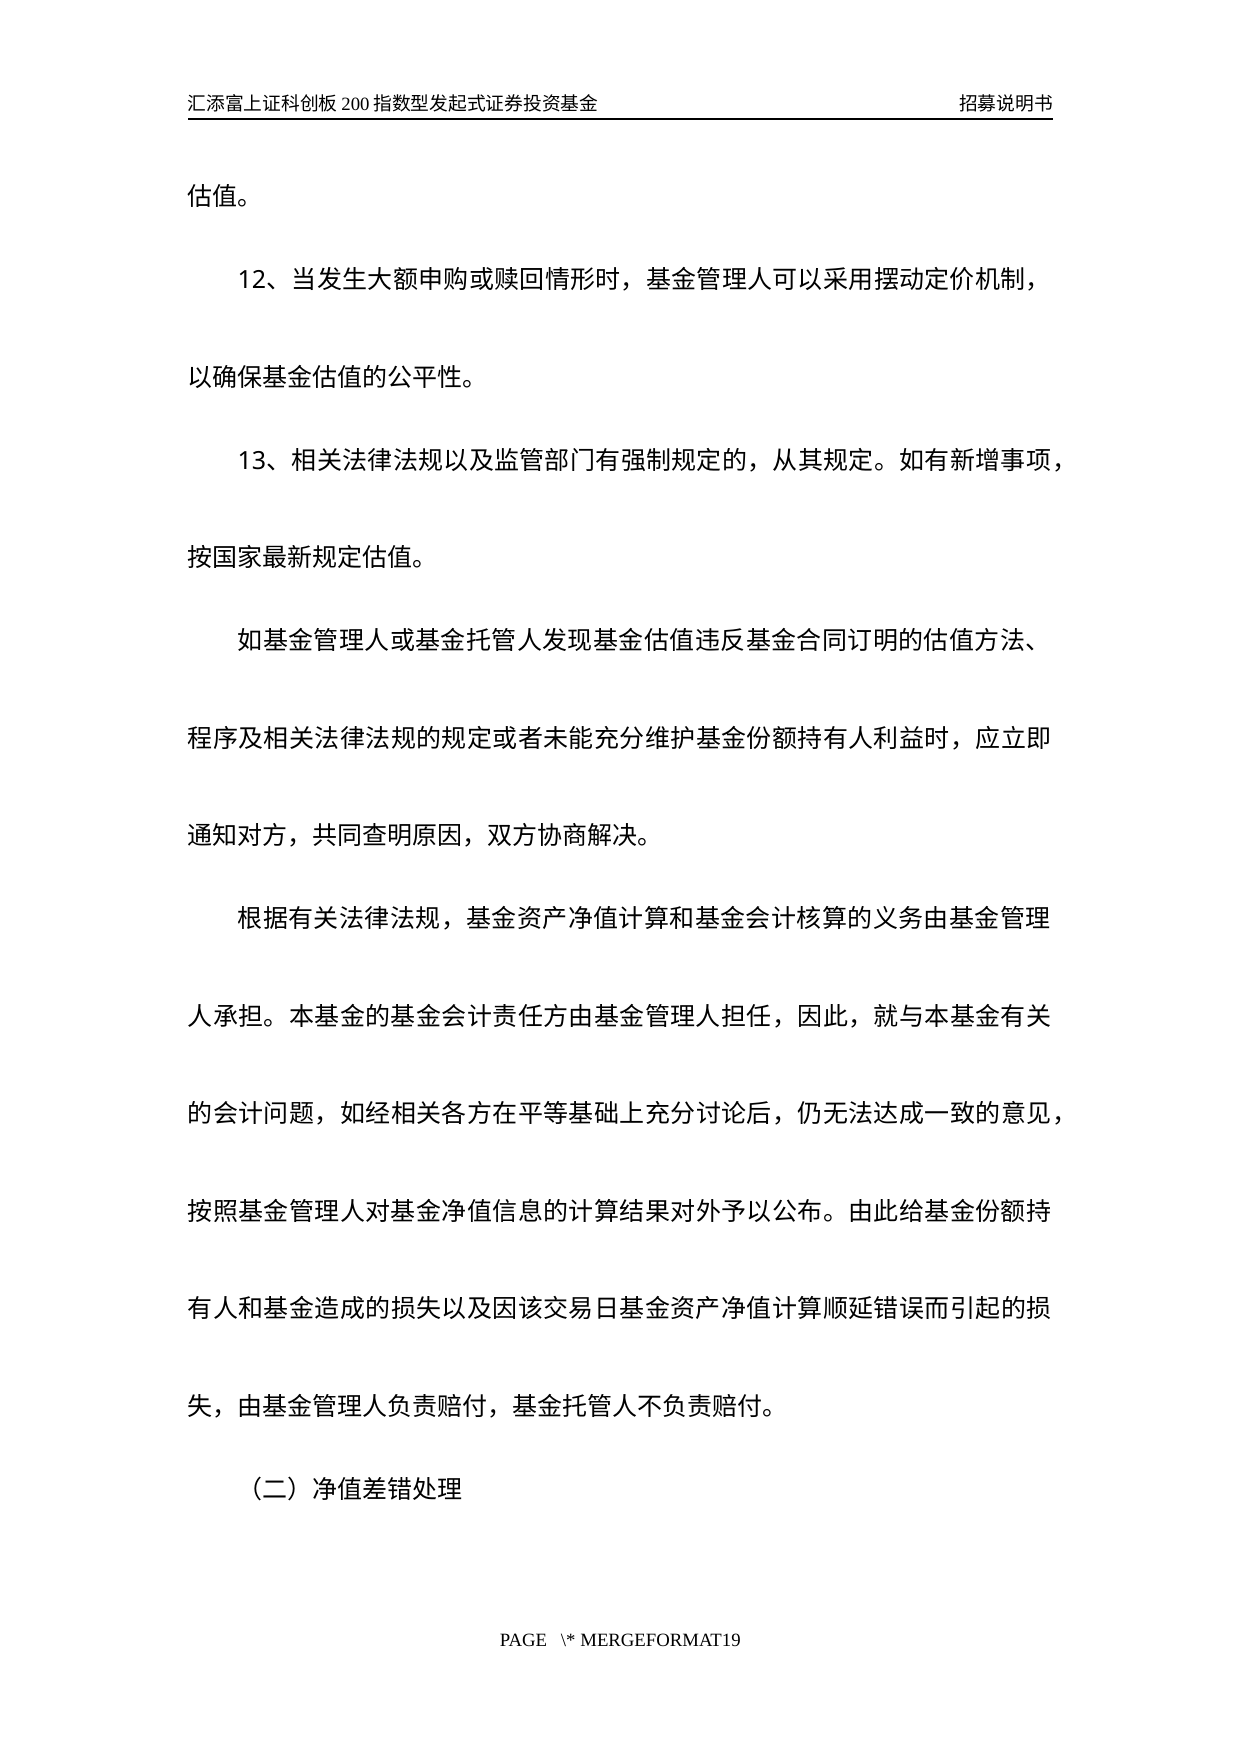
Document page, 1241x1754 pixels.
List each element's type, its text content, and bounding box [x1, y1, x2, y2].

text （二）净值差错处理 [187, 1455, 1053, 1520]
text 如基金管理人或基金托管人发现基金估值违反基金合同订明的估值方法、程序及相关法律法规的规定或者未能充分维护基金份额持有人利益时，应立即通知对方，共同查明原因，双方协商解决。 [187, 606, 1053, 866]
text 13、相关法律法规以及监管部门有强制规定的，从其规定。如有新增事项，按国家最新规定估值。 [187, 426, 1053, 588]
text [187, 162, 1053, 227]
text 根据有关法律法规，基金资产净值计算和基金会计核算的义务由基金管理人承担。本基金的基金会计责任方由基金管理人担任，因此，就与本基金有关的会计问题，如经相关各方在平等基础上充分讨论后，仍无法达成一致的意见，按照基金管理人对基金净值信息的计算结果对外予以公布。由此给基金份额持有人和基金造成的损失以及因该交易日基金资产净值计算顺延错误而引起的损失，由基金管理人负责赔付，基金托管人不负责赔付。 [187, 884, 1053, 1437]
text 12、当发生大额申购或赎回情形时，基金管理人可以采用摆动定价机制，以确保基金估值的公平性。 [187, 245, 1053, 408]
